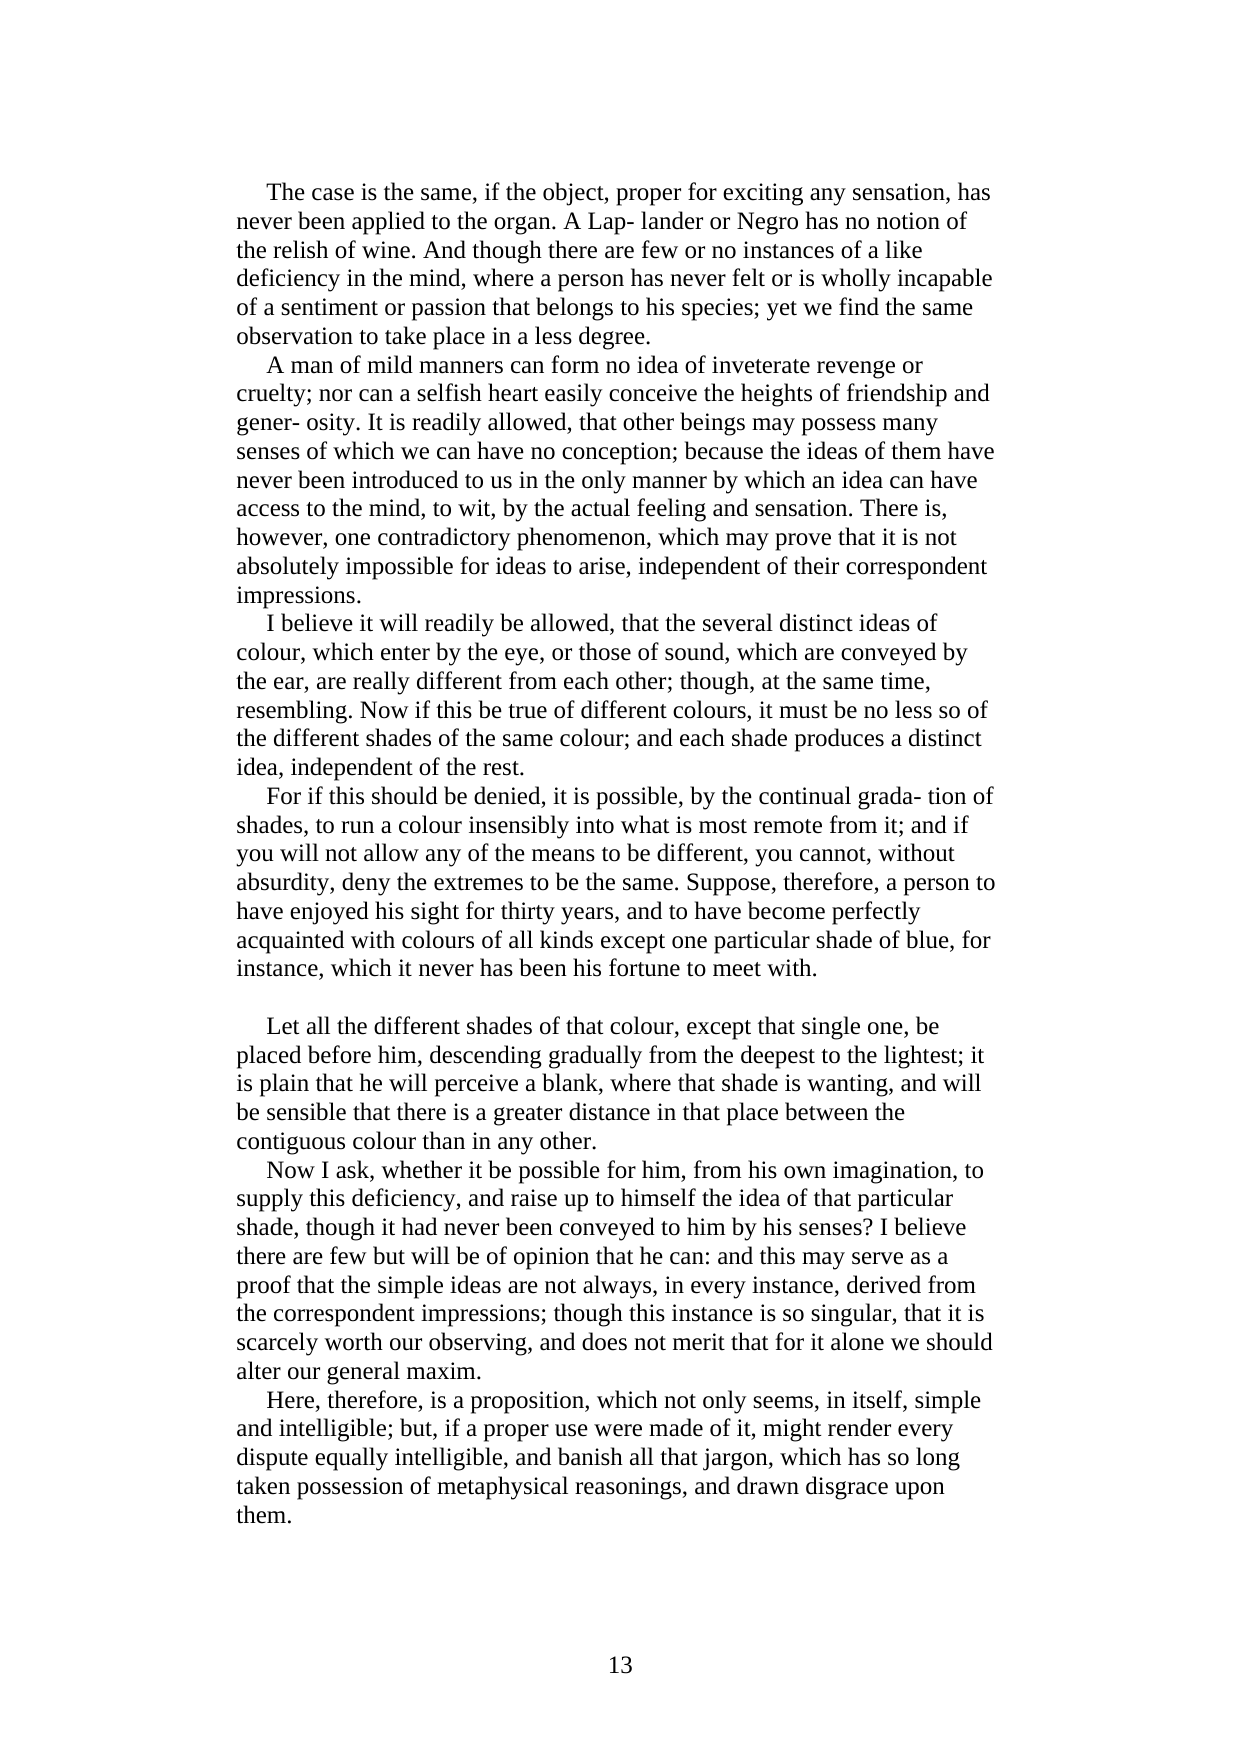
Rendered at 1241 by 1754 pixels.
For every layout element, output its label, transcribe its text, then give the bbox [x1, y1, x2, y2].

text For if this should be denied, it is possible, by the continual grada- tion of shades, to run a colour insensibly into what is most remote from it; and if you will not allow any of the means to be different, you cannot, without absurdity, deny the extremes to be the same. Suppose, therefore, a person to have enjoyed his sight for thirty years, and to have become perfectly acquainted with colours of all kinds except one particular shade of blue, for instance, which it never has been his fortune to meet with. [236, 781, 1004, 1011]
text Here, therefore, is a proposition, which not only seems, in itself, simple and intelligible; but, if a proper use were made of it, might render every dispute equally intelligible, and banish all that jargon, which has so long taken possession of metaphysical reasonings, and drawn disgrace upon them. [236, 1385, 1004, 1528]
text A man of mild manners can form no idea of inveterate revenge or cruelty; nor can a selfish heart easily conceive the heights of friendship and gener- osity. It is readily allowed, that other beings may possess many senses of which we can have no conception; because the ideas of them have never been introduced to us in the only manner by which an idea can have access to the mind, to wit, by the actual feeling and sensation. There is, however, one contradictory phenomenon, which may prove that it is not absolutely impossible for ideas to arise, independent of their correspondent impressions. [236, 350, 1004, 608]
text I believe it will readily be allowed, that the several distinct ideas of colour, which enter by the eye, or those of sound, which are conveyed by the ear, are really different from each other; though, at the same time, resembling. Now if this be true of different colours, it must be no less so of the different shades of the same colour; and each shade produces a distinct idea, independent of the rest. [236, 608, 1004, 781]
text Let all the different shades of that colour, except that single one, be placed before him, descending gradually from the deepest to the lightest; it is plain that he will perceive a blank, where that shade is wanting, and will be sensible that there is a greater distance in that place between the contiguous colour than in any other. [236, 1011, 1004, 1155]
text Now I ask, whether it be possible for him, from his own imagination, to supply this deficiency, and raise up to himself the idea of that particular shade, though it had never been conveyed to him by his senses? I believe there are few but will be of opinion that he can: and this may serve as a proof that the simple ideas are not always, in every instance, derived from the correspondent impressions; though this instance is so singular, that it is scarcely worth our observing, and does not merit that for it alone we should alter our general maxim. [236, 1155, 1004, 1385]
text The case is the same, if the object, proper for exciting any sensation, has never been applied to the organ. A Lap- lander or Negro has no notion of the relish of wine. And though there are few or no instances of a like deficiency in the mind, where a person has never felt or is wholly incapable of a sentiment or passion that belongs to his species; yet we find the same observation to take place in a less degree. [236, 177, 1004, 350]
